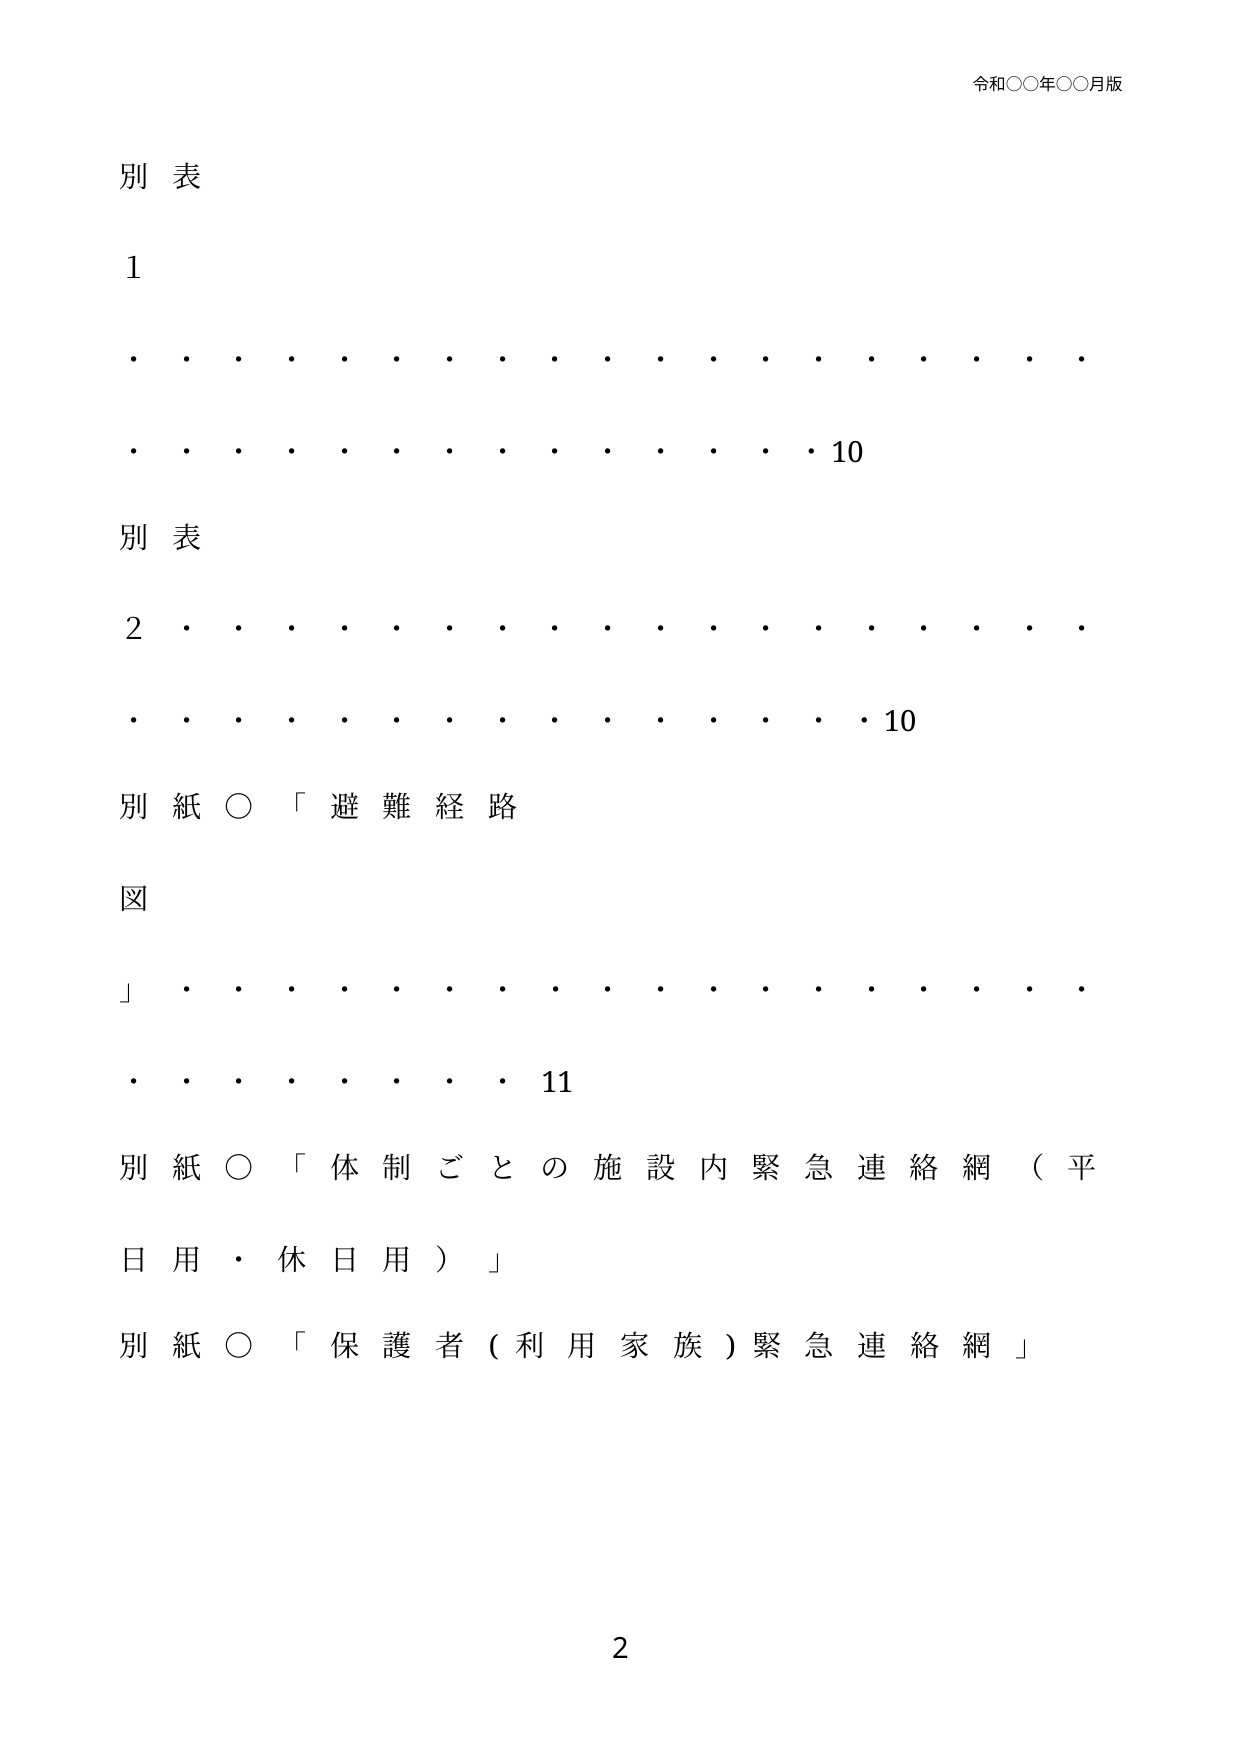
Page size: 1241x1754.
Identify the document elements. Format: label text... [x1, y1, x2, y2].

text 別表２・・・・・・・・・・・・・・・・・・・・・・・・・・・・・・・・･10 [119, 496, 1121, 759]
text 別紙○「避難経路図」・・・・・・・・・・・・・・・・・・・・・・・・・・11 [119, 765, 1121, 1120]
text 別表１・・・・・・・・・・・・・・・・・・・・・・・・・・・・・・・・･10 [119, 134, 1121, 489]
text 別紙○「保護者(利用家族)緊急連絡網」 [119, 1304, 1121, 1383]
text 別紙○「体制ごとの施設内緊急連絡網（平日用・休日用）」 [119, 1126, 1121, 1297]
